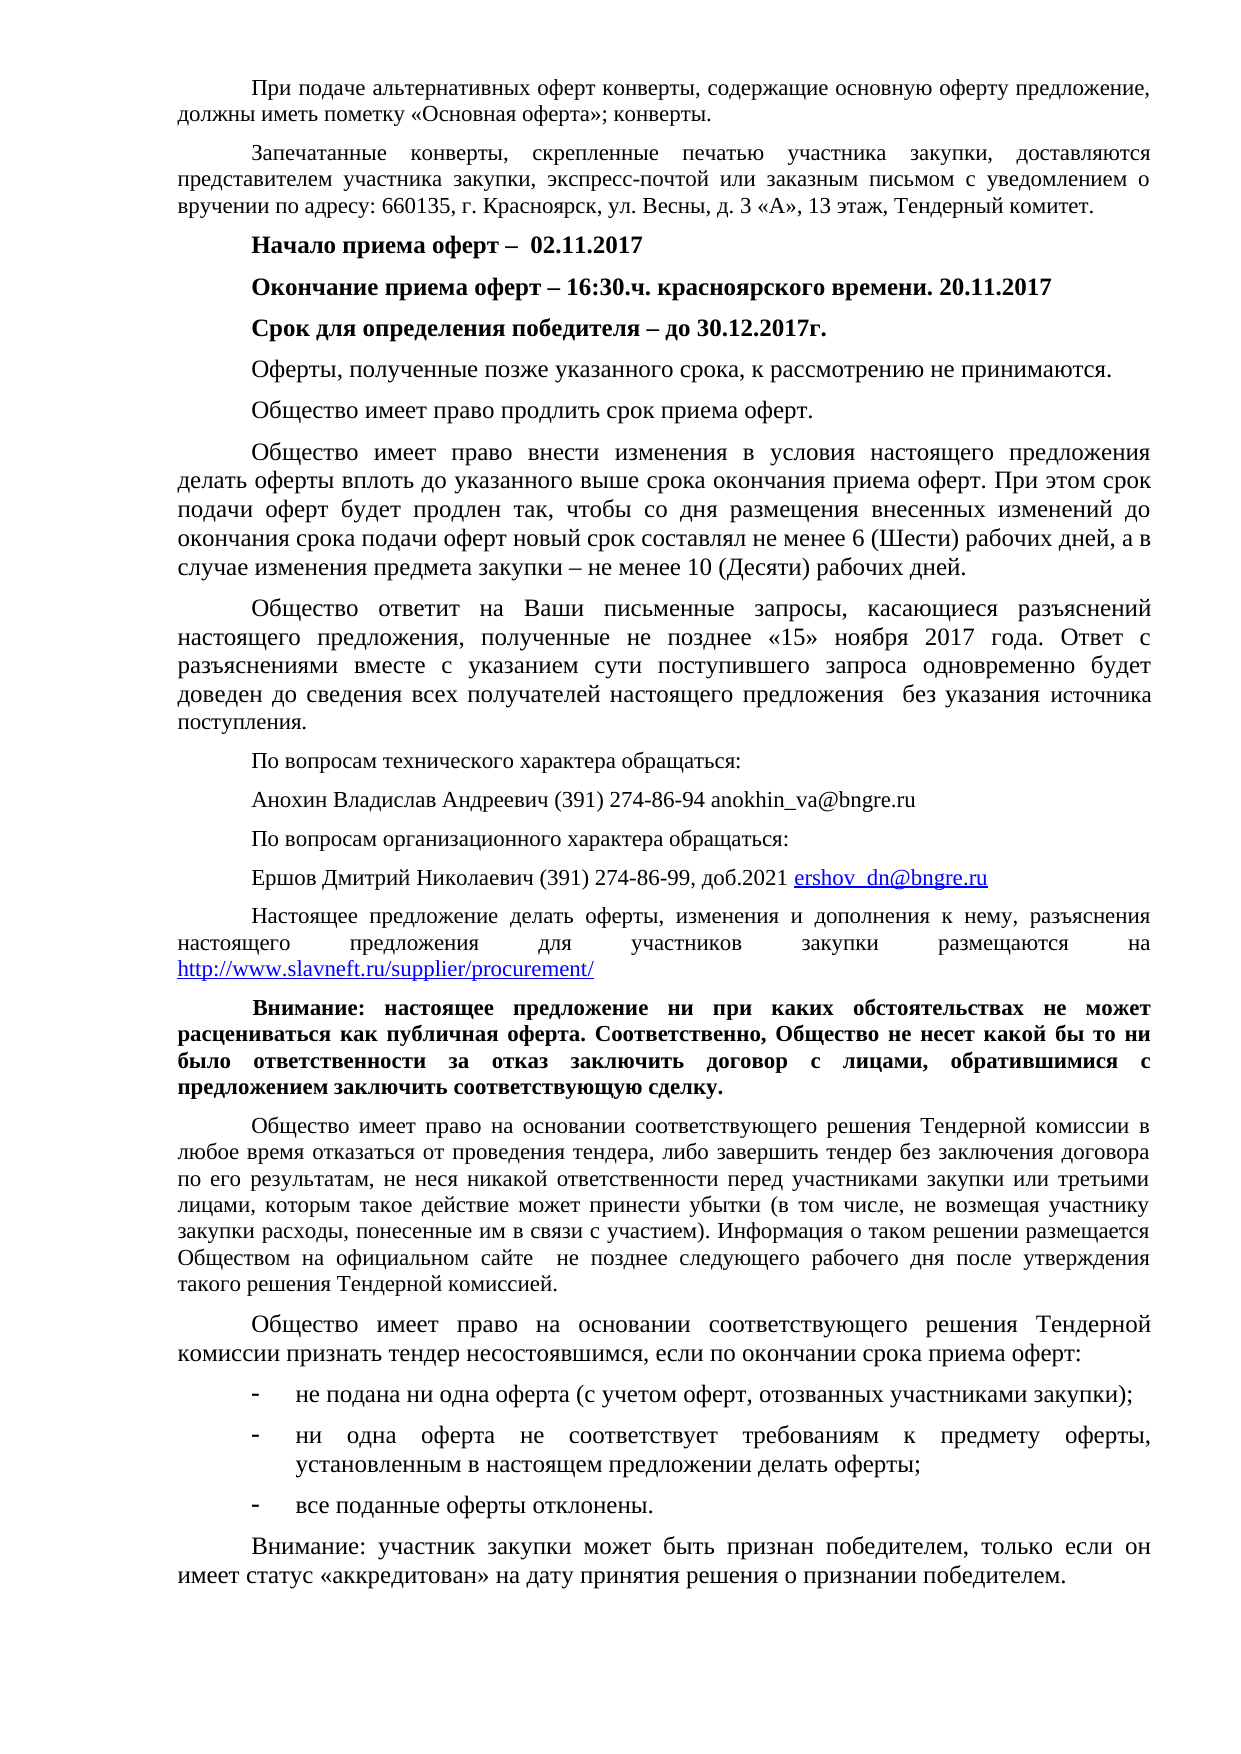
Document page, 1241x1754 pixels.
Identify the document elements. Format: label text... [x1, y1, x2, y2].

text При подаче альтернативных оферт конверты, содержащие основную оферту предложение, должны иметь пометку «Основная оферта»; конверты. [177, 74, 1152, 127]
text По вопросам технического характера обращаться: [177, 747, 1152, 773]
text Окончание приема оферт – 16:30.ч. красноярского времени. 20.11.2017 [251, 272, 1152, 301]
list все поданные оферты отклонены. [251, 1490, 1152, 1519]
text Настоящее предложение делать оферты, изменения и дополнения к нему, разъяснения настоящего предложения для участников закупки размещаются на http://www.slavneft.ru/supplier/procurement/ [177, 902, 1152, 981]
text Общество имеет право на основании соответствующего решения Тендерной комиссии в любое время отказаться от проведения тендера, либо завершить тендер без заключения договора по его результатам, не неся никакой ответственности перед участниками закупки или третьими лицами, которым такое действие может принести убытки (в том числе, не возмещая участнику закупки расходы, понесенные им в связи с участием). Информация о таком решении размещается Обществом на официальном сайте не позднее следующего рабочего дня после утверждения такого решения Тендерной комиссией. [177, 1112, 1152, 1296]
text Ершов Дмитрий Николаевич (391) 274-86-99, доб.2021 ershov_dn@bngre.ru [177, 863, 1152, 890]
text Общество имеет право продлить срок приема оферт. [177, 396, 1152, 424]
list не подана ни одна оферта (с учетом оферт, отозванных участниками закупки); [251, 1379, 1152, 1408]
text По вопросам организационного характера обращаться: [177, 825, 1152, 851]
text Общество имеет право внести изменения в условия настоящего предложения делать оферты вплоть до указанного выше срока окончания приема оферт. При этом срок подачи оферт будет продлен так, чтобы со дня размещения внесенных изменений до окончания срока подачи оферт новый срок составлял не менее 6 (Шести) рабочих дней, а в случае изменения предмета закупки – не менее 10 (Десяти) рабочих дней. [177, 437, 1152, 581]
text Срок для определения победителя – до 30.12.2017г. [251, 313, 1152, 342]
text Общество ответит на Ваши письменные запросы, касающиеся разъяснений настоящего предложения, полученные не позднее «15» ноября 2017 года. Ответ с разъяснениями вместе с указанием сути поступившего запроса одновременно будет доведен до сведения всех получателей настоящего предложения без указания источника поступления. [177, 593, 1152, 734]
text Начало приема оферт – 02.11.2017 [251, 231, 1152, 259]
text Анохин Владислав Андреевич (391) 274-86-94 anokhin_va@bngre.ru [177, 786, 1152, 812]
list ни одна оферта не соответствует требованиям к предмету оферты, установленным в настоящем предложении делать оферты; [251, 1420, 1152, 1478]
text Общество имеет право на основании соответствующего решения Тендерной комиссии признать тендер несостоявшимся, если по окончании срока приема оферт: [177, 1309, 1152, 1366]
text Запечатанные конверты, скрепленные печатью участника закупки, доставляются представителем участника закупки, экспресс-почтой или заказным письмом с уведомлением о вручении по адресу: 660135, г. Красноярск, ул. Весны, д. 3 «А», 13 этаж, Тендерный комитет. [177, 139, 1152, 218]
text Внимание: настоящее предложение ни при каких обстоятельствах не может расцениваться как публичная оферта. Соответственно, Общество не несет какой бы то ни было ответственности за отказ заключить договор с лицами, обратившимися с предложением заключить соответствующую сделку. [177, 994, 1152, 1099]
text Внимание: участник закупки может быть признан победителем, только если он имеет статус «аккредитован» на дату принятия решения о признании победителем. [177, 1531, 1152, 1589]
text Оферты, полученные позже указанного срока, к рассмотрению не принимаются. [177, 354, 1152, 383]
